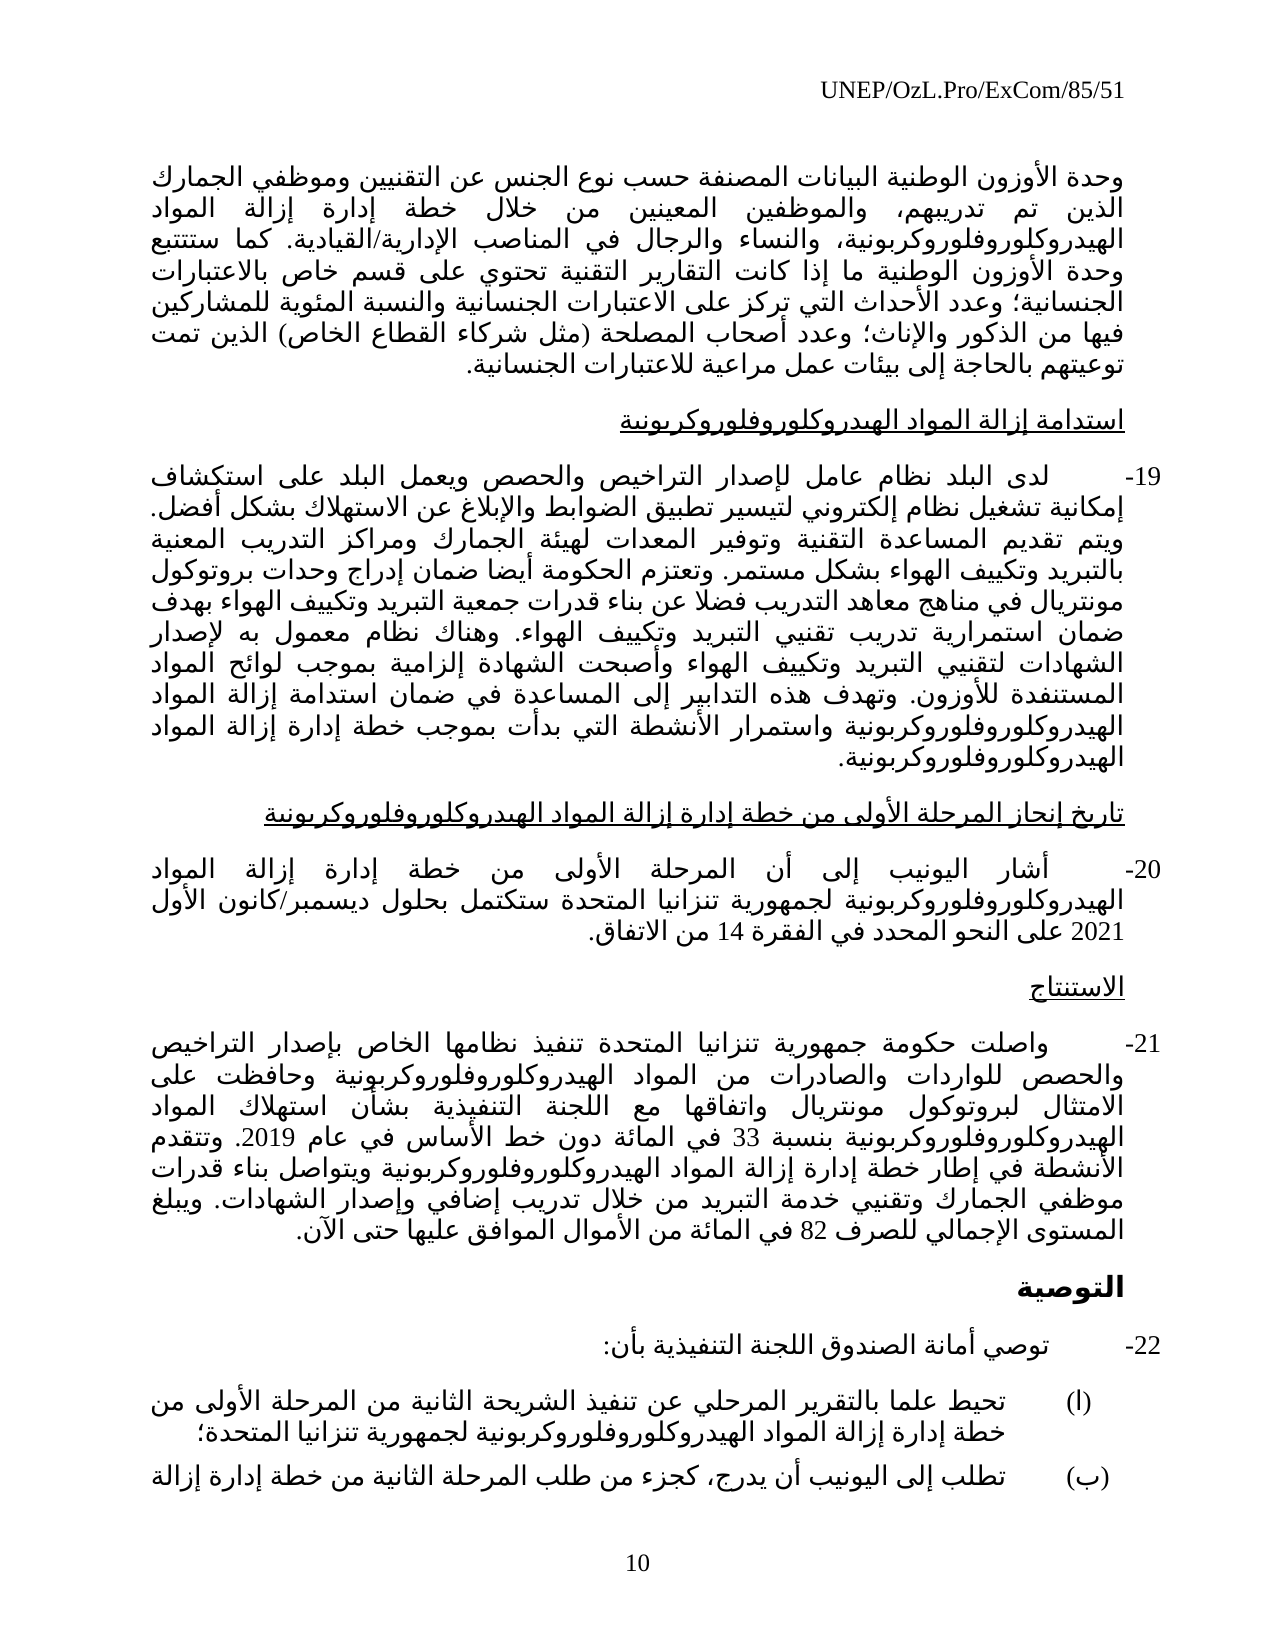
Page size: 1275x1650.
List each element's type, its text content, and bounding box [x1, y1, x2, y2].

list استدامة إزالة المواد الهيدروكلوروفلوروكربونية [150, 404, 1125, 435]
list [150, 161, 1125, 379]
list واصلت حكومة جمهورية تنزانيا المتحدة تنفيذ نظامها الخاص بإصدار التراخيص والحصص للواردات والصادرات من المواد الهيدروكلوروفلوروكربونية وحافظت على الامتثال لبروتوكول مونتريال واتفاقها مع اللجنة التنفيذية بشأن استهلاك المواد الهيدروكلوروفلوروكربونية بنسبة 33 في المائة دون خط الأساس في عام 2019. وتتقدم الأنشطة في إطار خطة إدارة إزالة المواد الهيدروكلوروفلوروكربونية ويتواصل بناء قدرات موظفي الجمارك وتقنيي خدمة التبريد من خلال تدريب إضافي وإصدار الشهادات. ويبلغ المستوى الإجمالي للصرف 82 في المائة من الأموال الموافق عليها حتى الآن. [150, 1028, 1125, 1246]
list تحيط علما بالتقرير المرحلي عن تنفيذ الشريحة الثانية من المرحلة الأولى من خطة إدارة إزالة المواد الهيدروكلوروفلوروكربونية لجمهورية تنزانيا المتحدة؛ [150, 1385, 1066, 1448]
list لدى البلد نظام عامل لإصدار التراخيص والحصص ويعمل البلد على استكشاف إمكانية تشغيل نظام إلكتروني لتيسير تطبيق الضوابط والإبلاغ عن الاستهلاك بشكل أفضل. ويتم تقديم المساعدة التقنية وتوفير المعدات لهيئة الجمارك ومراكز التدريب المعنية بالتبريد وتكييف الهواء بشكل مستمر. وتعتزم الحكومة أيضا ضمان إدراج وحدات بروتوكول مونتريال في مناهج معاهد التدريب فضلا عن بناء قدرات جمعية التبريد وتكييف الهواء بهدف ضمان استمرارية تدريب تقنيي التبريد وتكييف الهواء. وهناك نظام معمول به لإصدار الشهادات لتقنيي التبريد وتكييف الهواء وأصبحت الشهادة إلزامية بموجب لوائح المواد المستنفدة للأوزون. وتهدف هذه التدابير إلى المساعدة في ضمان استدامة إزالة المواد الهيدروكلوروفلوروكربونية واستمرار الأنشطة التي بدأت بموجب خطة إدارة إزالة المواد الهيدروكلوروفلوروكربونية. [150, 460, 1125, 772]
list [150, 1460, 1066, 1491]
list التوصية [150, 1271, 1125, 1304]
list تاريخ إنجاز المرحلة الأولى من خطة إدارة إزالة المواد الهيدروكلوروفلوروكربونية [150, 797, 1125, 828]
list الاستنتاج [150, 971, 1125, 1003]
list توصي أمانة الصندوق اللجنة التنفيذية بأن: [150, 1329, 1125, 1360]
list أشار اليونيب إلى أن المرحلة الأولى من خطة إدارة إزالة المواد الهيدروكلوروفلوروكربونية لجمهورية تنزانيا المتحدة ستكتمل بحلول ديسمبر/كانون الأول 2021 على النحو المحدد في الفقرة 14 من الاتفاق. [150, 853, 1125, 946]
